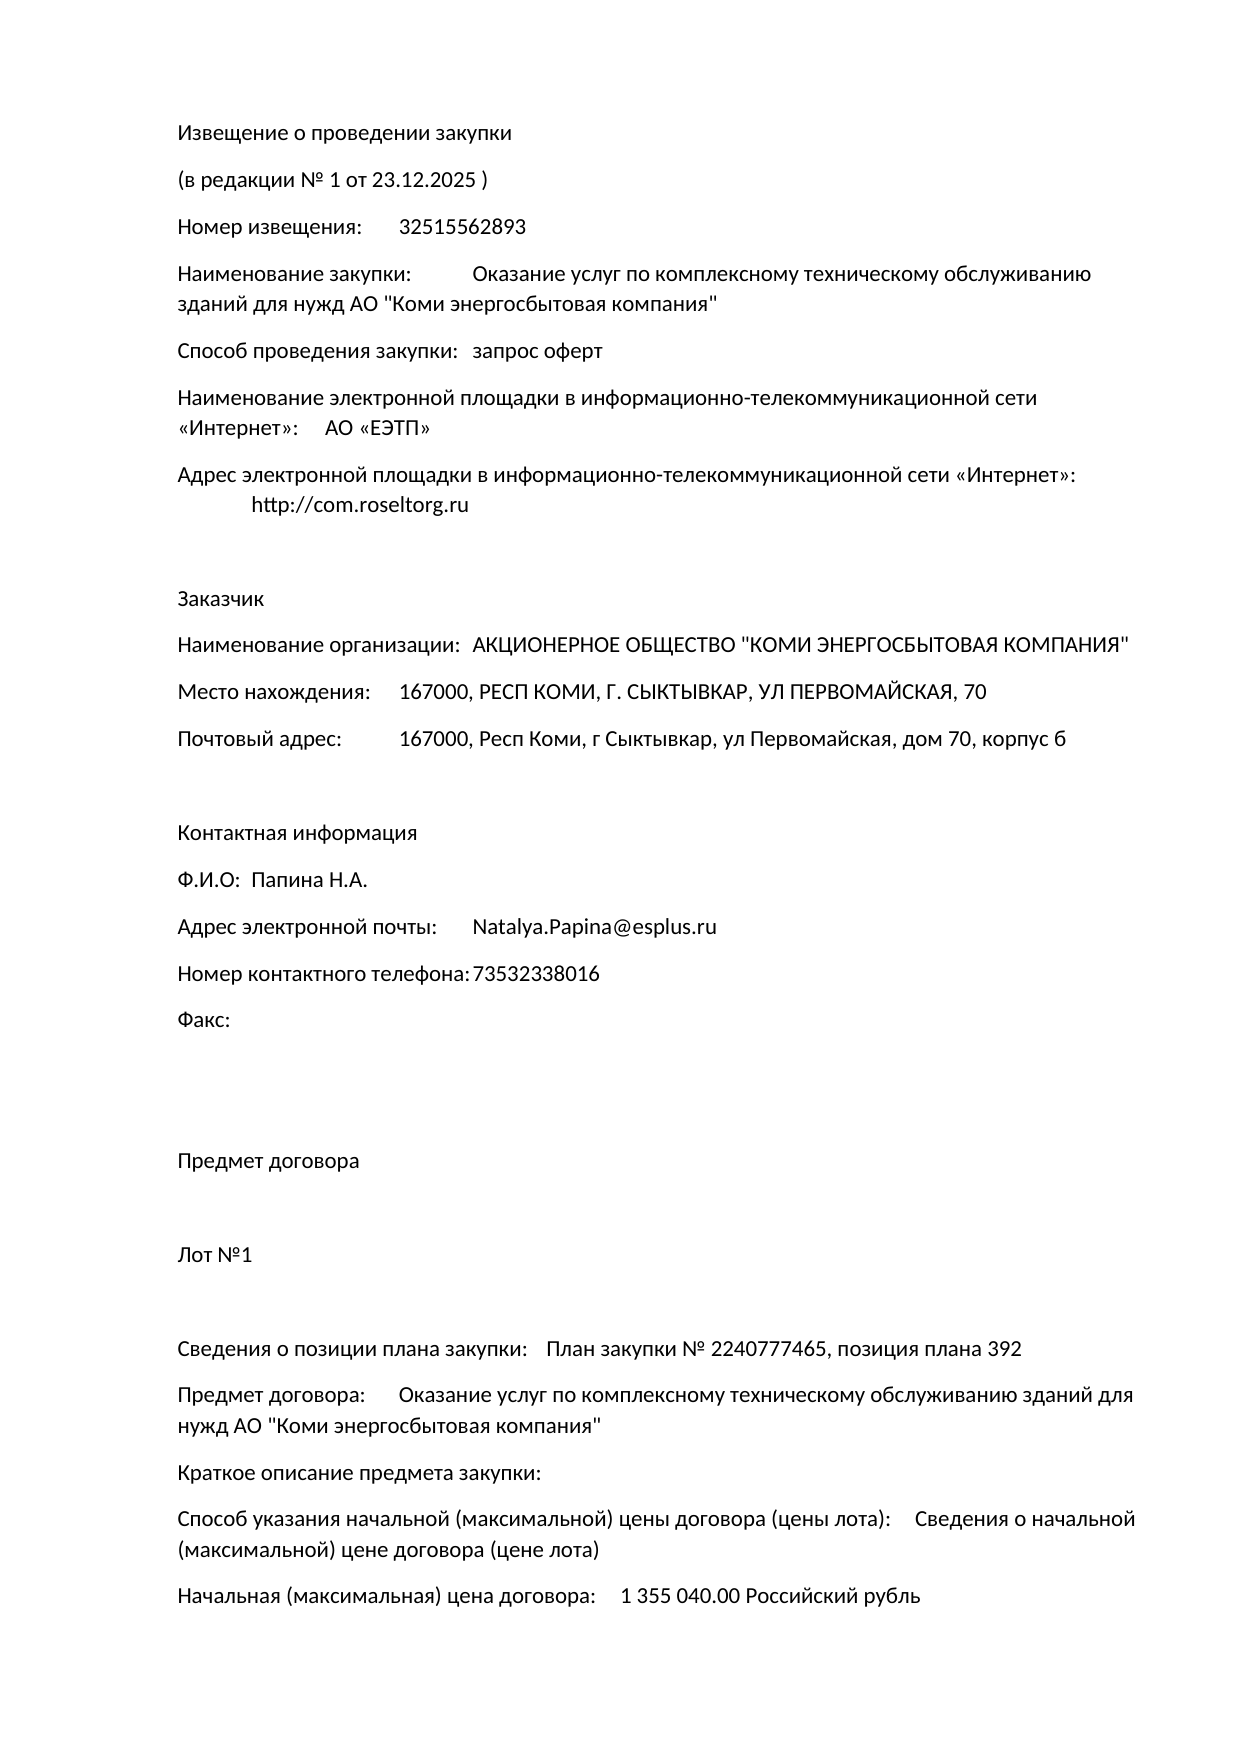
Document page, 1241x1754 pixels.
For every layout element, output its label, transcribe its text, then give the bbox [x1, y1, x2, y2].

text Сведения о позиции плана закупки: План закупки № 2240777465, позиция плана 392 [177, 1334, 1152, 1362]
text Ф.И.О: Папина Н.А. [177, 865, 1152, 893]
text Способ проведения закупки: запрос оферт [177, 336, 1152, 364]
text Заказчик [177, 584, 1152, 612]
text Извещение о проведении закупки [177, 118, 1152, 146]
text Способ указания начальной (максимальной) цены договора (цены лота): Сведения о начальной (максимальной) цене договора (цене лота) [177, 1504, 1152, 1563]
text Наименование организации: АКЦИОНЕРНОЕ ОБЩЕСТВО "КОМИ ЭНЕРГОСБЫТОВАЯ КОМПАНИЯ" [177, 631, 1152, 659]
text Место нахождения: 167000, РЕСП КОМИ, Г. СЫКТЫВКАР, УЛ ПЕРВОМАЙСКАЯ, 70 [177, 677, 1152, 706]
text Факс: [177, 1006, 1152, 1034]
text Наименование электронной площадки в информационно-телекоммуникационной сети «Интернет»: АО «ЕЭТП» [177, 383, 1152, 441]
text Почтовый адрес: 167000, Респ Коми, г Сыктывкар, ул Первомайская, дом 70, корпус б [177, 724, 1152, 752]
text Номер контактного телефона: 73532338016 [177, 959, 1152, 987]
text (в редакции № 1 от 23.12.2025 ) [177, 165, 1152, 193]
text Наименование закупки: Оказание услуг по комплексному техническому обслуживанию зданий для нужд АО "Коми энергосбытовая компания" [177, 259, 1152, 317]
text Контактная информация [177, 818, 1152, 846]
text Начальная (максимальная) цена договора: 1 355 040.00 Российский рубль [177, 1582, 1152, 1610]
text Предмет договора [177, 1146, 1152, 1174]
text Адрес электронной почты: Natalya.Papina@esplus.ru [177, 912, 1152, 940]
text Адрес электронной площадки в информационно-телекоммуникационной сети «Интернет»: http://com.roseltorg.ru [177, 460, 1152, 518]
text Краткое описание предмета закупки: [177, 1458, 1152, 1486]
text Предмет договора: Оказание услуг по комплексному техническому обслуживанию зданий для нужд АО "Коми энергосбытовая компания" [177, 1381, 1152, 1439]
text Лот №1 [177, 1240, 1152, 1268]
text Номер извещения: 32515562893 [177, 212, 1152, 240]
